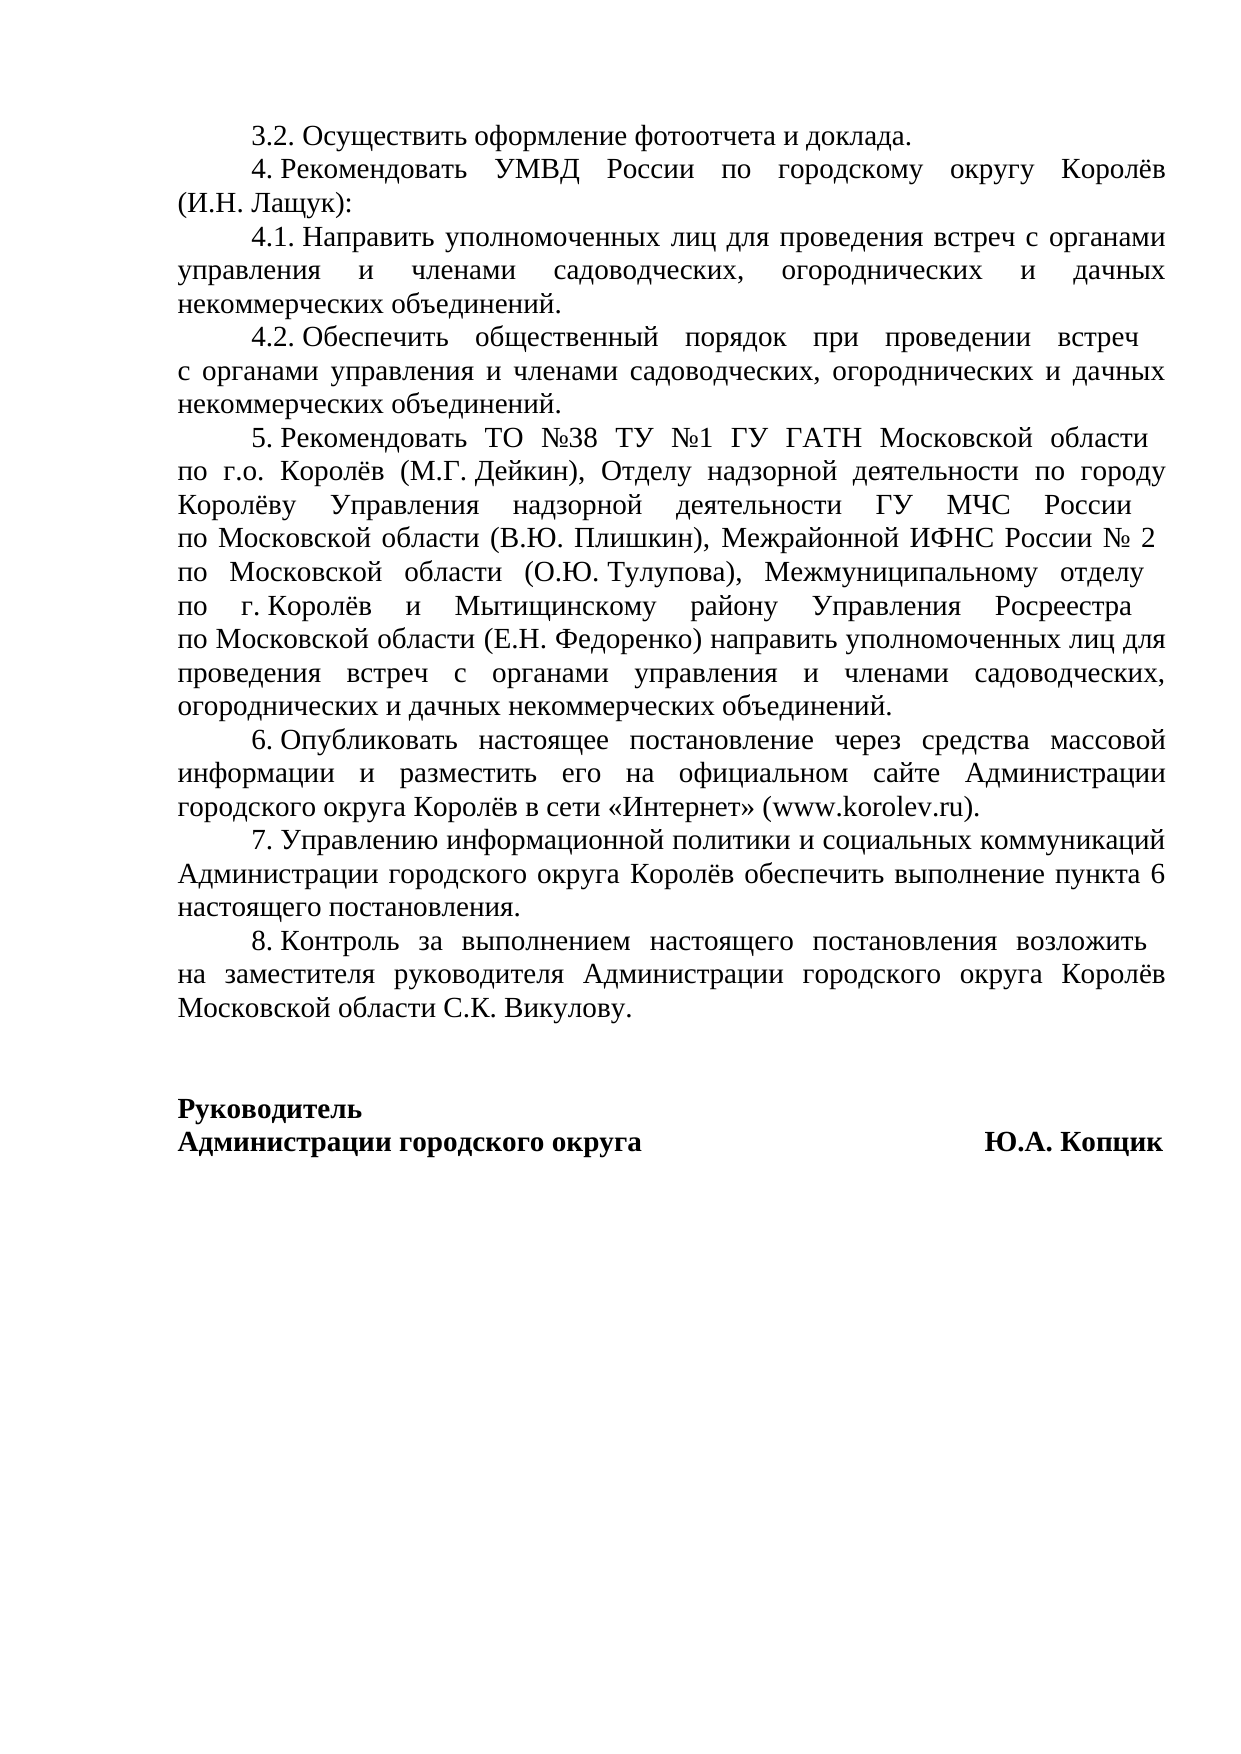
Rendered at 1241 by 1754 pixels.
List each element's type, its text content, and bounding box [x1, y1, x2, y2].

text Администрации городского округа Ю.А. Копцик [177, 1124, 1166, 1158]
list 4. Рекомендовать УМВД России по городскому округу Королёв (И.Н. Лащук): [177, 152, 1166, 219]
text Руководитель [177, 1091, 1166, 1124]
list 4.2. Обеспечить общественный порядок при проведении встреч с органами управления и членами садоводческих, огороднических и дачных некоммерческих объединений. [177, 319, 1166, 420]
list 5. Рекомендовать ТО №38 ТУ №1 ГУ ГАТН Московской области по г.о. Королёв (М.Г. Дейкин), Отделу надзорной деятельности по городу Королёву Управления надзорной деятельности ГУ МЧС России по Московской области (В.Ю. Плишкин), Межрайонной ИФНС России № 2 по Московской области (О.Ю. Тулупова), Межмуниципальному отделу по г. Королёв и Мытищинскому району Управления Росреестра по Московской области (Е.Н. Федоренко) направить уполномоченных лиц для проведения встреч с органами управления и членами садоводческих, огороднических и дачных некоммерческих объединений. [177, 420, 1166, 722]
text 8. Контроль за выполнением настоящего постановления возложить на заместителя руководителя Администрации городского округа Королёв Московской области С.К. Викулову. [177, 923, 1166, 1024]
list 6. Опубликовать настоящее постановление через средства массовой информации и разместить его на официальном сайте Администрации городского округа Королёв в сети «Интернет» (www.korolev.ru). [177, 722, 1166, 822]
list 4.1. Направить уполномоченных лиц для проведения встреч с органами управления и членами садоводческих, огороднических и дачных некоммерческих объединений. [177, 219, 1166, 319]
list 3.2. Осуществить оформление фотоотчета и доклада. [177, 118, 1166, 152]
list 7. Управлению информационной политики и социальных коммуникаций Администрации городского округа Королёв обеспечить выполнение пункта 6 настоящего постановления. [177, 822, 1166, 923]
